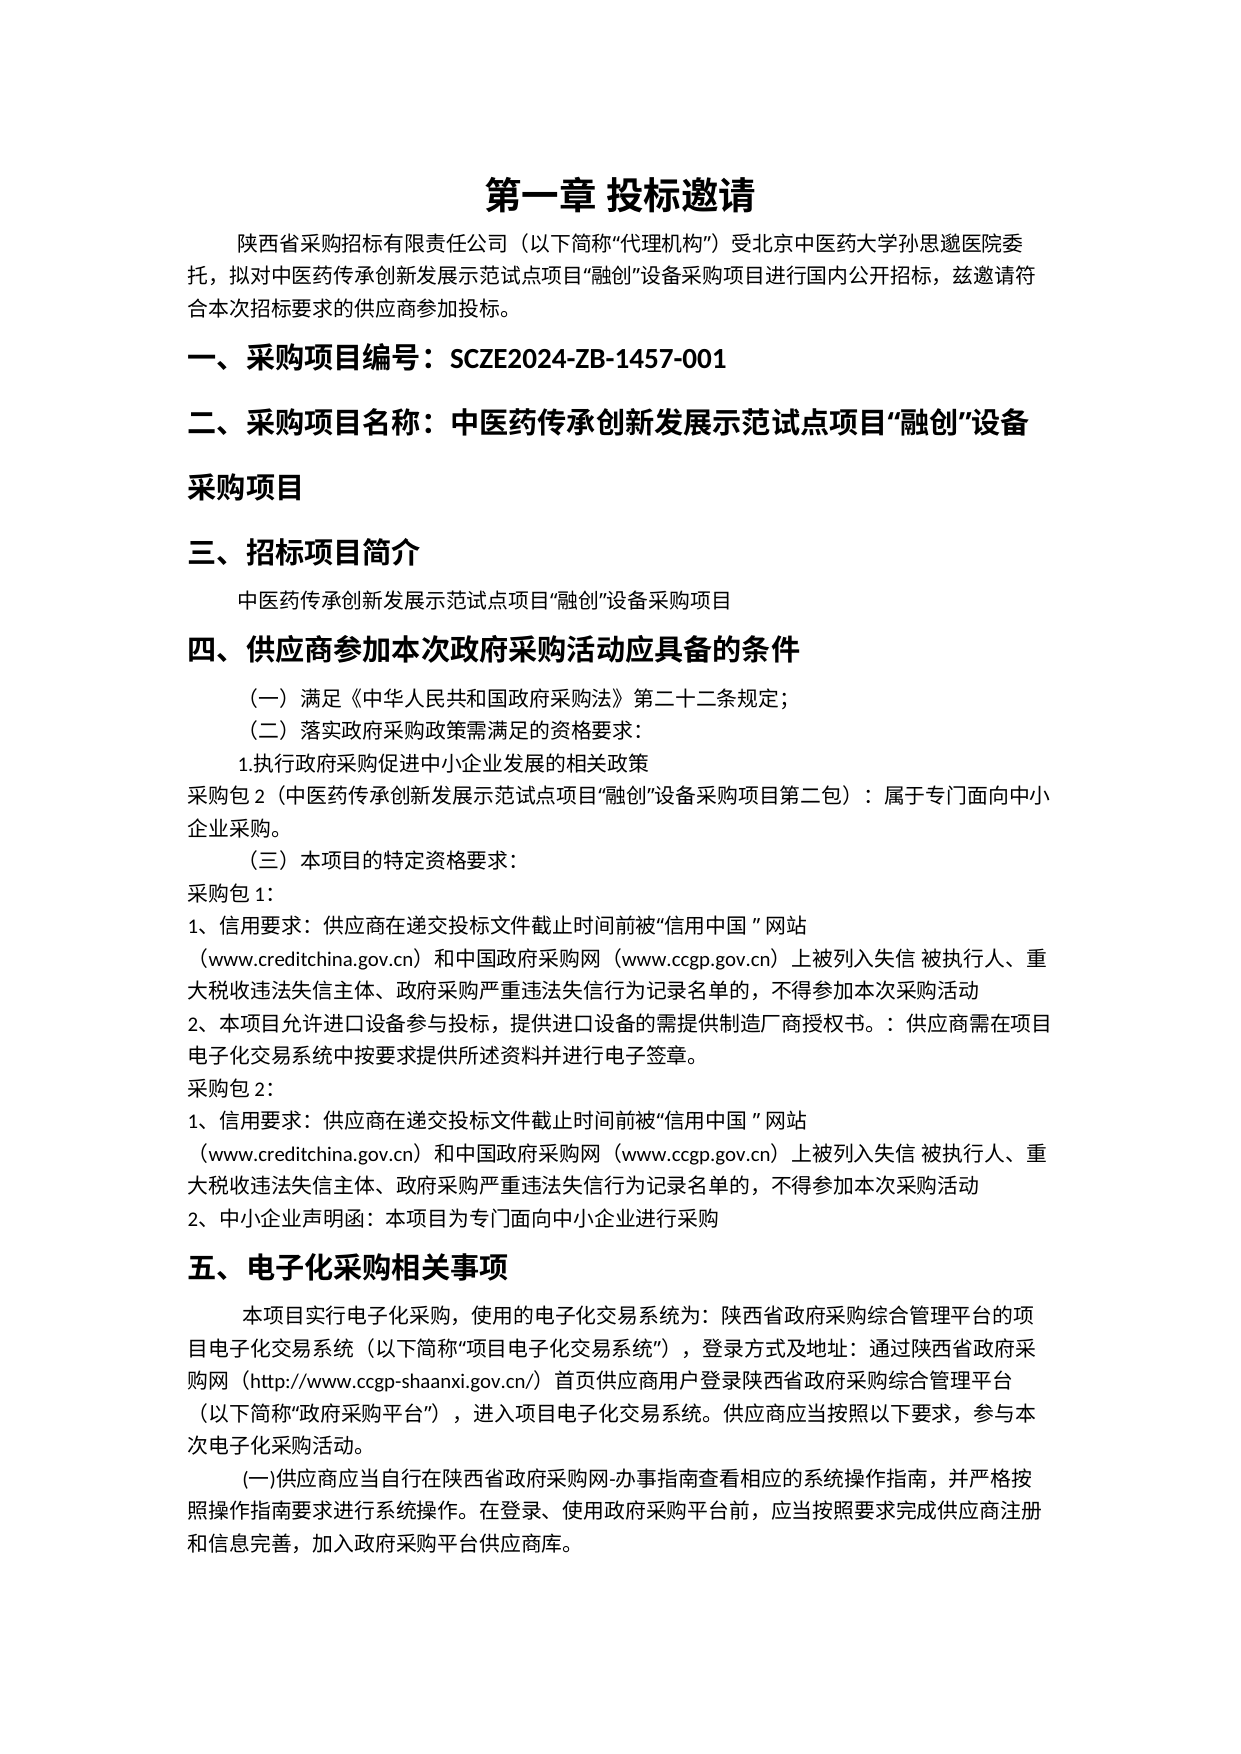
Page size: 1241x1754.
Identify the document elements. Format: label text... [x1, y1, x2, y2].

text 五、电子化采购相关事项 [187, 1234, 1053, 1299]
text 1、信用要求：供应商在递交投标文件截止时间前被“信用中国 ” 网站（www.creditchina.gov.cn）和中国政府采购网（www.ccgp.gov.cn）上被列入失信 被执行人、重大税收违法失信主体、政府采购严重违法失信行为记录名单的，不得参加本次采购活动 [187, 909, 1053, 1007]
text 一、采购项目编号：SCZE2024-ZB-1457-001 [187, 324, 1053, 389]
text （二）落实政府采购政策需满足的资格要求： [187, 714, 1053, 747]
text 2、本项目允许进口设备参与投标，提供进口设备的需提供制造厂商授权书。：供应商需在项目电子化交易系统中按要求提供所述资料并进行电子签章。 [187, 1007, 1053, 1072]
text 采购包2（中医药传承创新发展示范试点项目“融创”设备采购项目第二包）：属于专门面向中小企业采购。 [187, 779, 1053, 844]
text 1.执行政府采购促进中小企业发展的相关政策 [187, 747, 1053, 779]
text （一）满足《中华人民共和国政府采购法》第二十二条规定； [187, 682, 1053, 714]
text 中医药传承创新发展示范试点项目“融创”设备采购项目 [187, 584, 1053, 617]
text 采购包2： [187, 1072, 1053, 1104]
text 二、采购项目名称：中医药传承创新发展示范试点项目“融创”设备采购项目 [187, 389, 1053, 519]
text 采购包1： [187, 877, 1053, 909]
text 三、招标项目简介 [187, 519, 1053, 584]
text 2、中小企业声明函：本项目为专门面向中小企业进行采购 [187, 1202, 1053, 1234]
text 陕西省采购招标有限责任公司（以下简称“代理机构”）受北京中医药大学孙思邈医院委托，拟对中医药传承创新发展示范试点项目“融创”设备采购项目进行国内公开招标，兹邀请符合本次招标要求的供应商参加投标。 [187, 227, 1053, 324]
text 第一章 投标邀请 [187, 162, 1053, 227]
text （三）本项目的特定资格要求： [187, 844, 1053, 877]
text 四、供应商参加本次政府采购活动应具备的条件 [187, 617, 1053, 682]
text (一)供应商应当自行在陕西省政府采购网-办事指南查看相应的系统操作指南，并严格按照操作指南要求进行系统操作。在登录、使用政府采购平台前，应当按照要求完成供应商注册和信息完善，加入政府采购平台供应商库。 [187, 1462, 1053, 1559]
text 1、信用要求：供应商在递交投标文件截止时间前被“信用中国 ” 网站（www.creditchina.gov.cn）和中国政府采购网（www.ccgp.gov.cn）上被列入失信 被执行人、重大税收违法失信主体、政府采购严重违法失信行为记录名单的，不得参加本次采购活动 [187, 1104, 1053, 1202]
text 本项目实行电子化采购，使用的电子化交易系统为：陕西省政府采购综合管理平台的项目电子化交易系统（以下简称“项目电子化交易系统”），登录方式及地址：通过陕西省政府采购网（http://www.ccgp-shaanxi.gov.cn/）首页供应商用户登录陕西省政府采购综合管理平台（以下简称“政府采购平台”），进入项目电子化交易系统。供应商应当按照以下要求，参与本次电子化采购活动。 [187, 1299, 1053, 1462]
